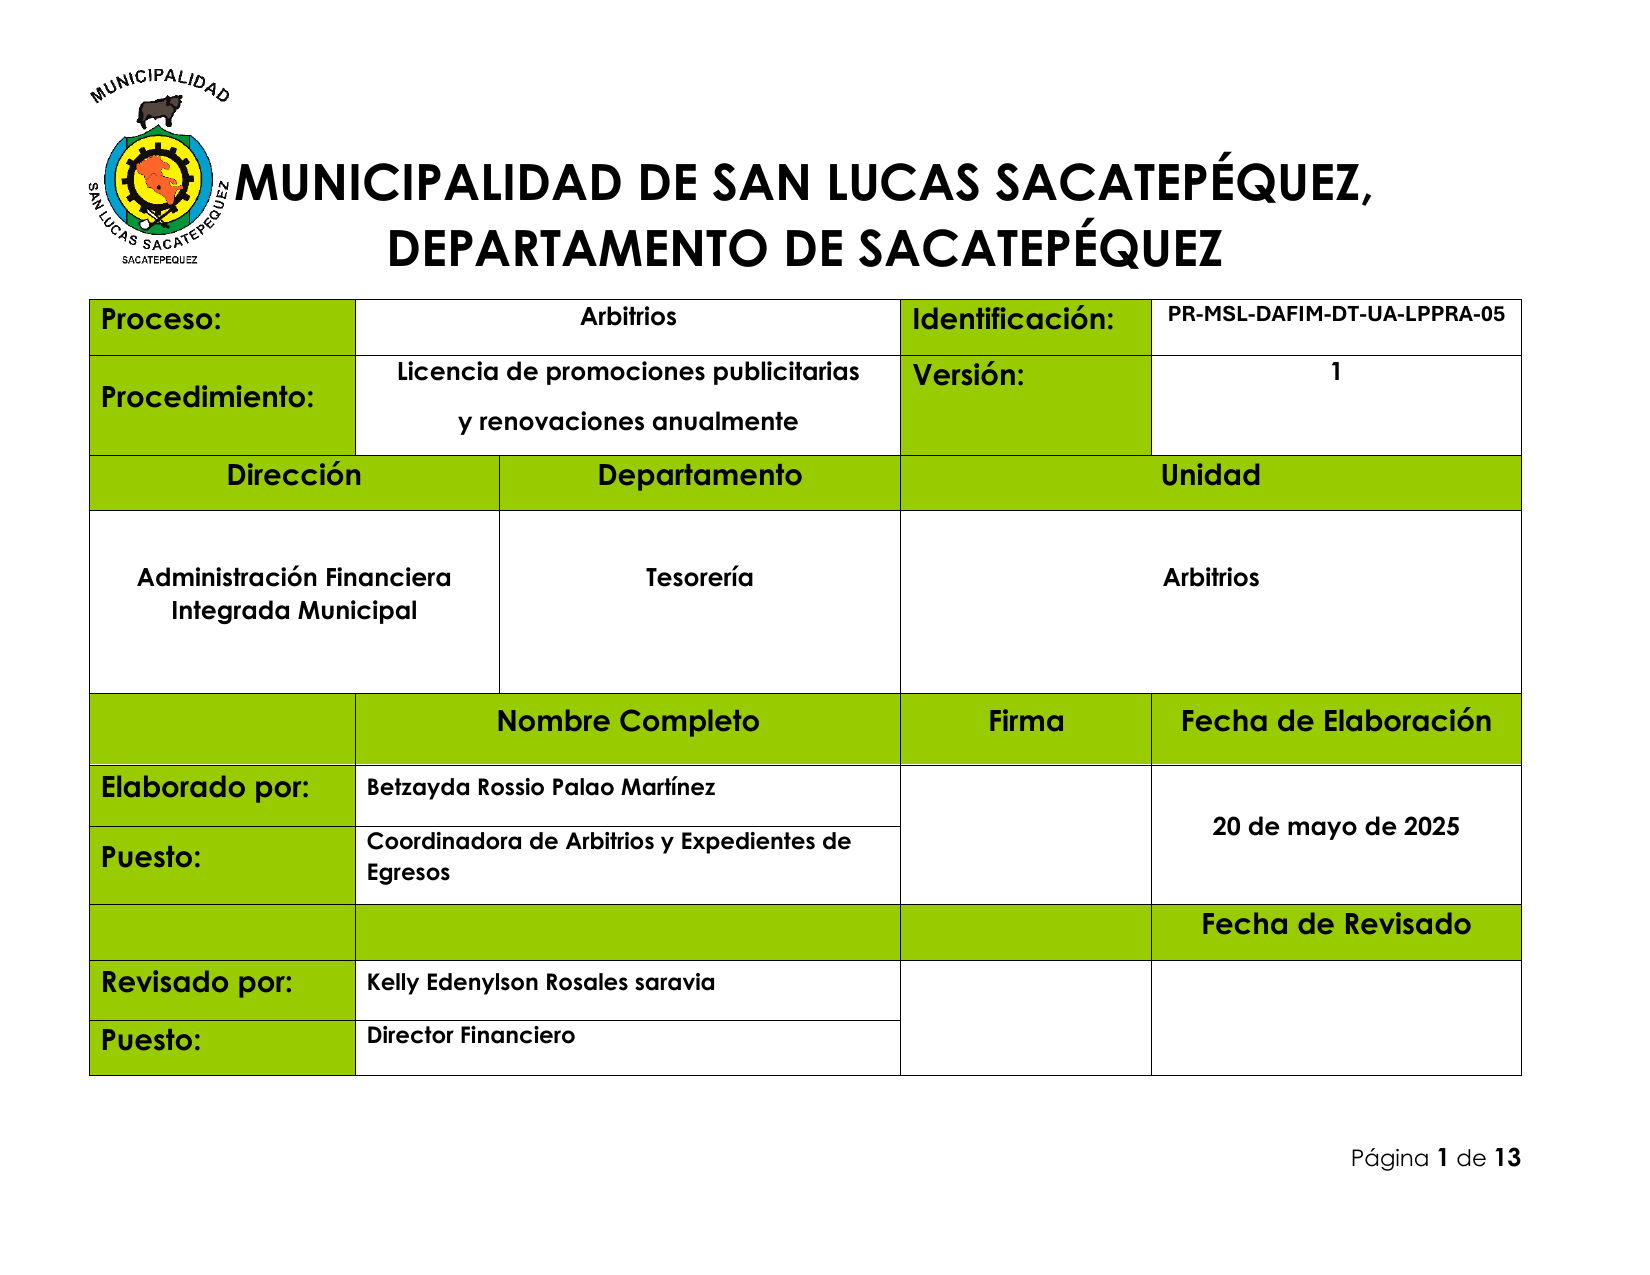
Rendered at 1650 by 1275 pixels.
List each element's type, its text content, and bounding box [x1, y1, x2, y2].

table_header Identificación: [901, 300, 1151, 355]
table_header Arbitrios [356, 300, 900, 355]
table_cell Nombre Completo [356, 694, 900, 764]
table_cell Versión: [901, 356, 1151, 455]
table_cell Administración Financiera Integrada Municipal [90, 511, 499, 693]
table_cell 20 de mayo de 2025 [1152, 766, 1521, 904]
table_cell Kelly Edenylson Rosales saravia [356, 961, 900, 1020]
table_cell [901, 905, 1151, 960]
table_cell [901, 961, 1151, 1075]
table_cell [901, 766, 1151, 904]
table_cell 1 [1152, 356, 1521, 455]
table_header Proceso: [90, 300, 355, 355]
table_cell [90, 694, 355, 764]
table_cell [356, 905, 900, 960]
table_cell Tesorería [500, 511, 900, 693]
table_cell Revisado por: [90, 961, 355, 1020]
table_cell Departamento [500, 456, 900, 510]
table_cell Puesto: [90, 827, 355, 904]
table_cell Procedimiento: [90, 356, 355, 455]
table_cell [1152, 961, 1521, 1075]
picture [88, 69, 229, 264]
table_cell Director Financiero [356, 1021, 900, 1075]
table_cell Firma [901, 694, 1151, 764]
table_cell [90, 905, 355, 960]
table_cell Dirección [90, 456, 499, 510]
text MUNICIPALIDAD DE SAN LUCAS SACATEPÉQUEZ, DEPARTAMENTO DE SACATEPÉQUEZ [89, 150, 1521, 278]
table_cell Arbitrios [901, 511, 1521, 693]
table_cell Unidad [901, 456, 1521, 510]
table_cell Elaborado por: [90, 766, 355, 826]
table_cell Betzayda Rossio Palao Martínez [356, 766, 900, 826]
table_cell Fecha de Elaboración [1152, 694, 1521, 764]
table_cell Coordinadora de Arbitrios y Expedientes de Egresos [356, 827, 900, 904]
table_cell Licencia de promociones publicitarias y renovaciones anualmente [356, 356, 900, 455]
table_header PR-MSL-DAFIM-DT-UA-LPPRA-05 [1152, 300, 1521, 355]
table_cell Puesto: [90, 1021, 355, 1075]
table_cell Fecha de Revisado [1152, 905, 1521, 960]
